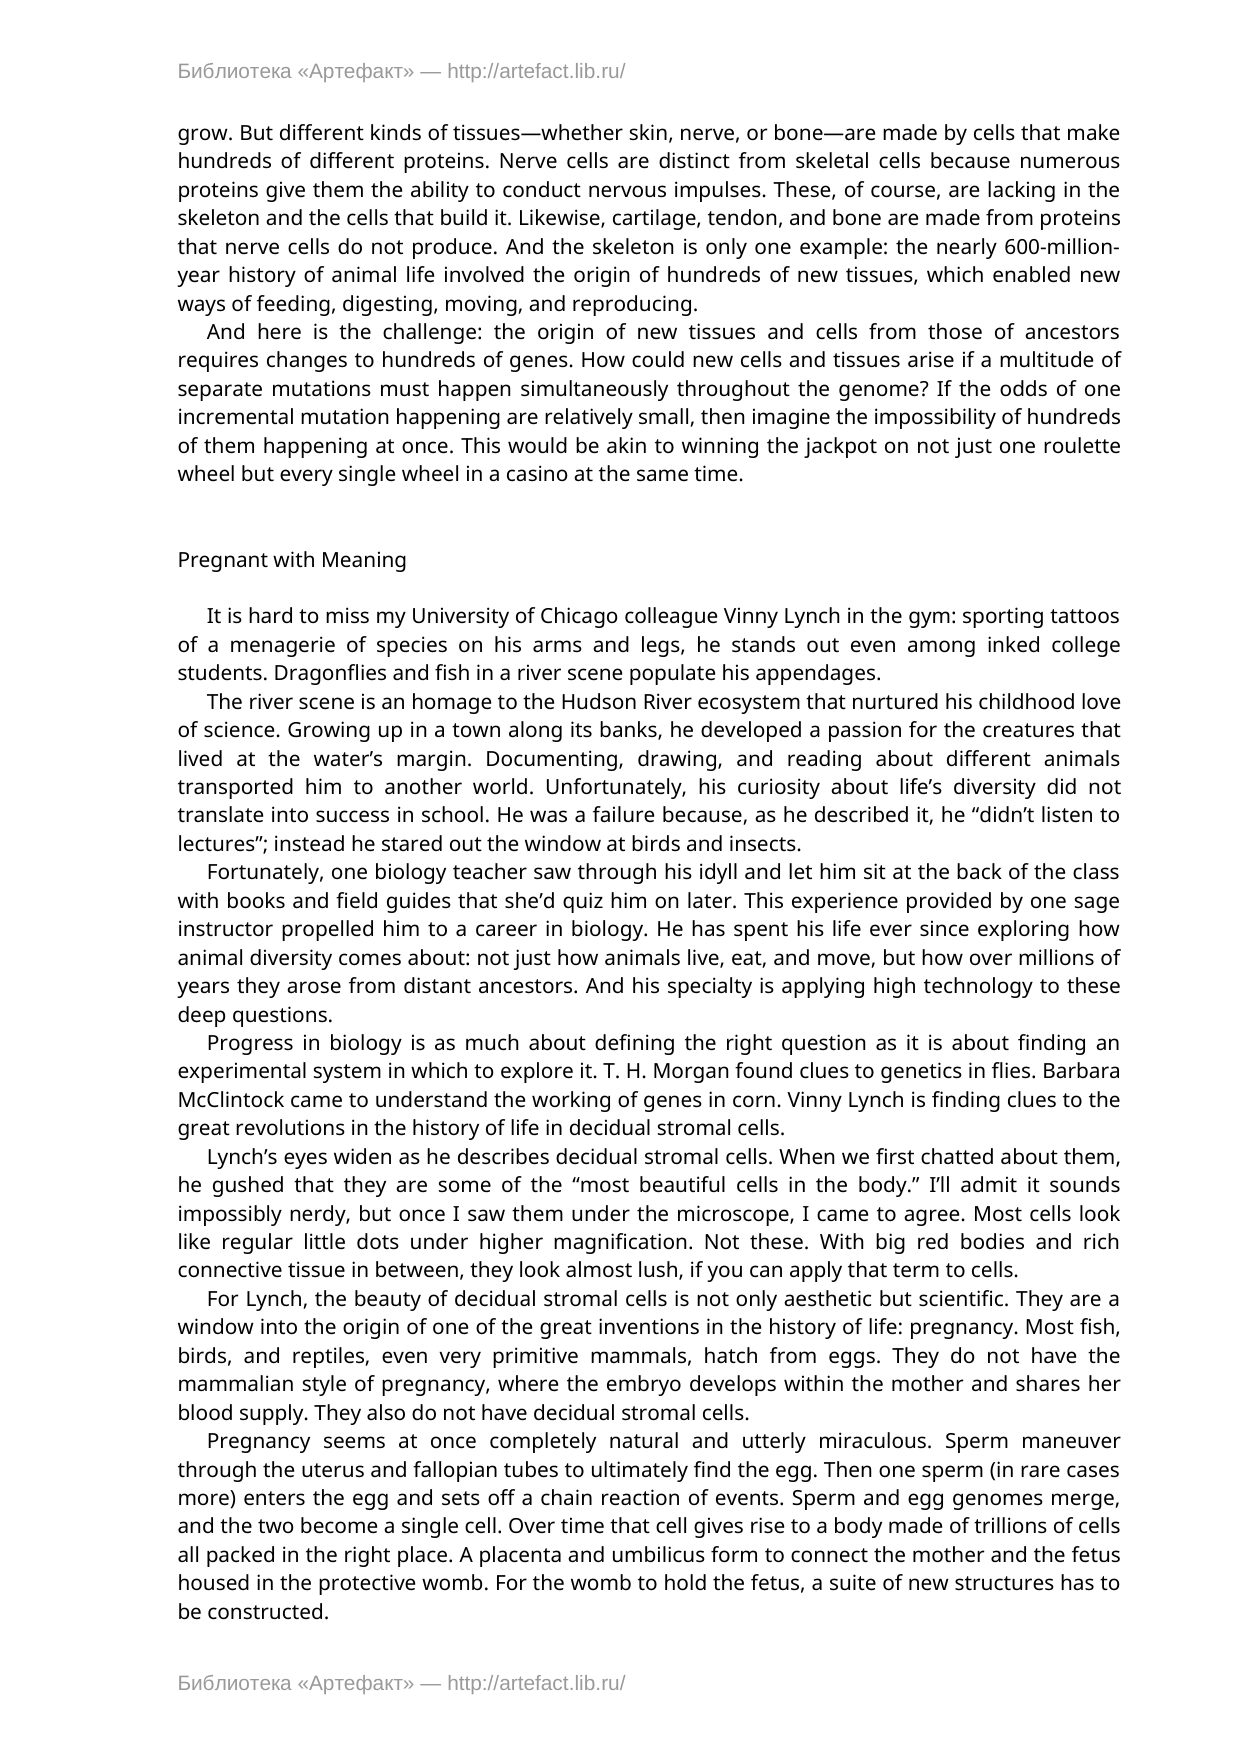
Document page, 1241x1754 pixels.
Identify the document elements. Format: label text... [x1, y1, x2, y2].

text And here is the challenge: the origin of new tissues and cells from those of ancestors requires changes to hundreds of genes. How could new cells and tissues arise if a multitude of separate mutations must happen simultaneously throughout the genome? If the odds of one incremental mutation happening are relatively small, then imagine the impossibility of hundreds of them happening at once. This would be akin to winning the jackpot on not just one roulette wheel but every single wheel in a casino at the same time. [177, 317, 1122, 488]
text For Lynch, the beauty of decidual stromal cells is not only aesthetic but scientific. They are a window into the origin of one of the great inventions in the history of life: pregnancy. Most fish, birds, and reptiles, even very primitive mammals, hatch from eggs. They do not have the mammalian style of pregnancy, where the embryo develops within the mother and shares her blood supply. They also do not have decidual stromal cells. [177, 1284, 1122, 1426]
text It is hard to miss my University of Chicago colleague Vinny Lynch in the gym: sporting tattoos of a menagerie of species on his arms and legs, he stands out even among inked college students. Dragonflies and fish in a river scene populate his appendages. [177, 602, 1122, 687]
subtitle Pregnant with Meaning [177, 545, 1122, 573]
text Pregnancy seems at once completely natural and utterly miraculous. Sperm maneuver through the uterus and fallopian tubes to ultimately find the egg. Then one sperm (in rare cases more) enters the egg and sets off a chain reaction of events. Sperm and egg genomes merge, and the two become a single cell. Over time that cell gives rise to a body made of trillions of cells all packed in the right place. A placenta and umbilicus form to connect the mother and the fetus housed in the protective womb. For the womb to hold the fetus, a suite of new structures has to be constructed. [177, 1426, 1122, 1625]
text Fortunately, one biology teacher saw through his idyll and let him sit at the back of the class with books and field guides that she’d quiz him on later. This experience provided by one sage instructor propelled him to a career in biology. He has spent his life ever since exploring how animal diversity comes about: not just how animals live, eat, and move, but how over millions of years they arose from distant ancestors. And his specialty is applying high technology to these deep questions. [177, 857, 1122, 1028]
text The river scene is an homage to the Hudson River ecosystem that nurtured his childhood love of science. Growing up in a town along its banks, he developed a passion for the creatures that lived at the water’s margin. Documenting, drawing, and reading about different animals transported him to another world. Unfortunately, his curiosity about life’s diversity did not translate into success in school. He was a failure because, as he described it, he “didn’t listen to lectures”; instead he stared out the window at birds and insects. [177, 687, 1122, 857]
text Progress in biology is as much about defining the right question as it is about finding an experimental system in which to explore it. T. H. Morgan found clues to genetics in flies. Barbara McClintock came to understand the working of genes in corn. Vinny Lynch is finding clues to the great revolutions in the history of life in decidual stromal cells. [177, 1028, 1122, 1142]
text Lynch’s eyes widen as he describes decidual stromal cells. When we first chatted about them, he gushed that they are some of the “most beautiful cells in the body.” I’ll admit it sounds impossibly nerdy, but once I saw them under the microscope, I came to agree. Most cells look like regular little dots under higher magnification. Not these. With big red bodies and rich connective tissue in between, they look almost lush, if you can apply that term to cells. [177, 1142, 1122, 1284]
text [177, 118, 1122, 317]
